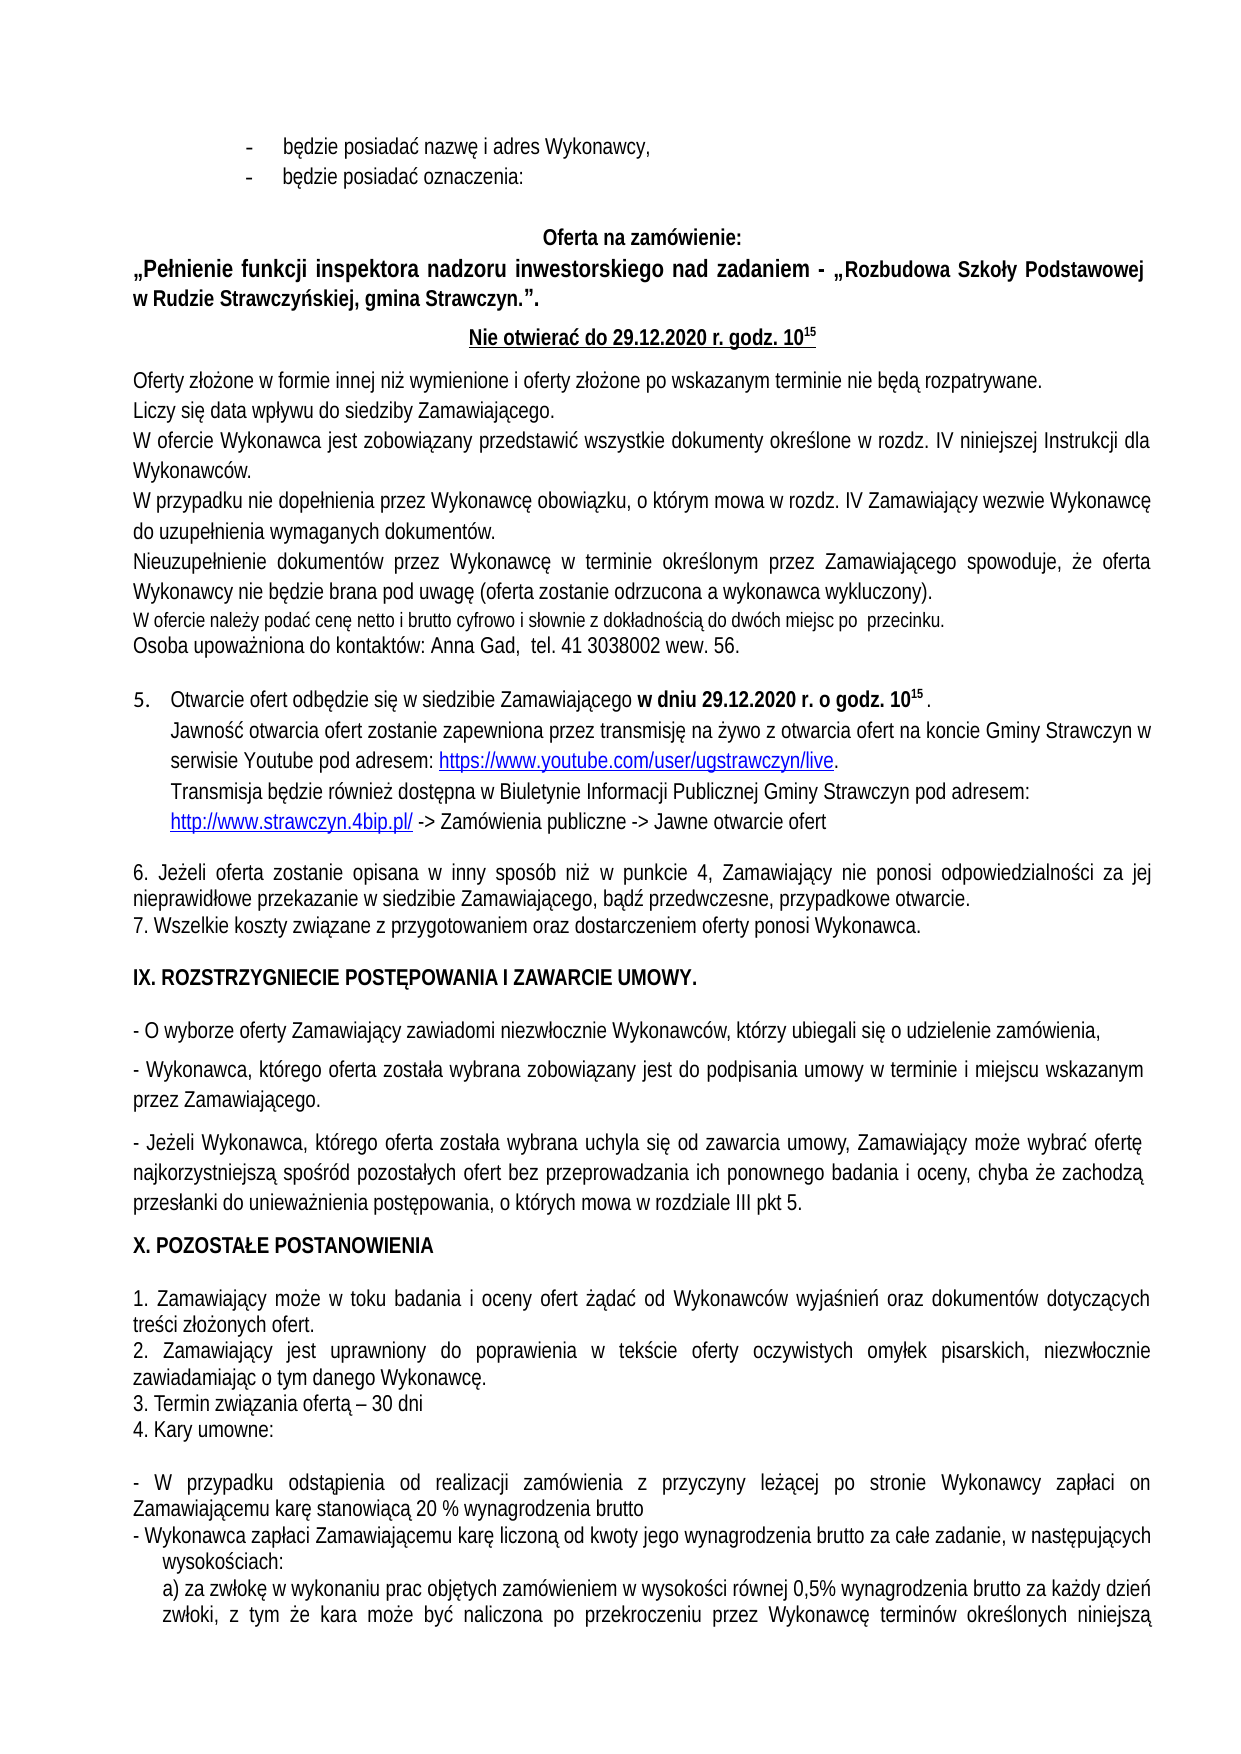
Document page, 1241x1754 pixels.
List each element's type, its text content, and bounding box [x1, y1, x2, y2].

text W ofercie należy podać cenę netto i brutto cyfrowo i słownie z dokładnością do dwóch miejsc po przecinku. [133, 608, 1152, 632]
text Nie otwierać do 29.12.2020 r. godz. 1015 [133, 324, 1152, 350]
text - W przypadku odstąpienia od realizacji zamówienia z przyczyny leżącej po stronie Wykonawcy zapłaci on Zamawiającemu karę stanowiącą 20 % wynagrodzenia brutto [133, 1469, 1152, 1522]
list Jawność otwarcia ofert zostanie zapewniona przez transmisję na żywo z otwarcia ofert na koncie Gminy Strawczyn w serwisie Youtube pod adresem: https://www.youtube.com/user/ugstrawczyn/live. [170, 717, 1152, 774]
text - Wykonawca, którego oferta została wybrana zobowiązany jest do podpisania umowy w terminie i miejscu wskazanym przez Zamawiającego. [133, 1056, 1144, 1112]
text X. POZOSTAŁE POSTANOWIENIA [133, 1232, 1152, 1258]
text 4. Kary umowne: [133, 1416, 1152, 1443]
text 6. Jeżeli oferta zostanie opisana w inny sposób niż w punkcie 4, Zamawiający nie ponosi odpowiedzialności za jej nieprawidłowe przekazanie w siedzibie Zamawiającego, bądź przedwczesne, przypadkowe otwarcie. [133, 859, 1152, 912]
text 3. Termin związania ofertą – 30 dni [133, 1390, 1152, 1416]
list Otwarcie ofert odbędzie się w siedzibie Zamawiającego w dniu 29.12.2020 r. o godz. 1015 . [133, 685, 1152, 713]
text Nieuzupełnienie dokumentów przez Wykonawcę w terminie określonym przez Zamawiającego spowoduje, że oferta Wykonawcy nie będzie brana pod uwagę (oferta zostanie odrzucona a wykonawca wykluczony). [133, 548, 1151, 604]
list Transmisja będzie również dostępna w Biuletynie Informacji Publicznej Gminy Strawczyn pod adresem: [170, 778, 1152, 804]
text 1. Zamawiający może w toku badania i oceny ofert żądać od Wykonawców wyjaśnień oraz dokumentów dotyczących treści złożonych ofert. [133, 1284, 1152, 1337]
text W przypadku nie dopełnienia przez Wykonawcę obowiązku, o którym mowa w rozdz. IV Zamawiający wezwie Wykonawcę do uzupełnienia wymaganych dokumentów. [133, 487, 1151, 544]
text Osoba upoważniona do kontaktów: Anna Gad, tel. 41 3038002 wew. 56. [133, 632, 1152, 659]
text Oferty złożone w formie innej niż wymienione i oferty złożone po wskazanym terminie nie będą rozpatrywane. [133, 367, 1152, 393]
text - Wykonawca zapłaci Zamawiającemu karę liczoną od kwoty jego wynagrodzenia brutto za całe zadanie, w następujących wysokościach: [133, 1522, 1152, 1574]
text Liczy się data wpływu do siedziby Zamawiającego. [133, 397, 1152, 423]
text IX. ROZSTRZYGNIECIE POSTĘPOWANIA I ZAWARCIE UMOWY. [133, 964, 1152, 991]
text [162, 1574, 1152, 1627]
text 2. Zamawiający jest uprawniony do poprawienia w tekście oferty oczywistych omyłek pisarskich, niezwłocznie zawiadamiając o tym danego Wykonawcę. [133, 1337, 1152, 1390]
list będzie posiadać nazwę i adres Wykonawcy, [245, 133, 1152, 159]
text - O wyborze oferty Zamawiający zawiadomi niezwłocznie Wykonawców, którzy ubiegali się o udzielenie zamówienia, [133, 1017, 1152, 1043]
text Oferta na zamówienie: [133, 224, 1152, 250]
text 7. Wszelkie koszty związane z przygotowaniem oraz dostarczeniem oferty ponosi Wykonawca. [133, 912, 1152, 938]
text „Pełnienie funkcji inspektora nadzoru inwestorskiego nad zadaniem - „Rozbudowa Szkoły Podstawowej w Rudzie Strawczyńskiej, gmina Strawczyn.”. [133, 254, 1152, 311]
text W ofercie Wykonawca jest zobowiązany przedstawić wszystkie dokumenty określone w rozdz. IV niniejszej Instrukcji dla Wykonawców. [133, 427, 1151, 484]
list będzie posiadać oznaczenia: [245, 163, 1152, 190]
list htHYPERLINK "http://www.strawczyn.4bip.pl/"tp://www.strawczyn.4bip.pl/ -> Zamówienia publiczne -> Jawne otwarcie ofert [170, 808, 1152, 834]
text - Jeżeli Wykonawca, którego oferta została wybrana uchyla się od zawarcia umowy, Zamawiający może wybrać ofertę najkorzystniejszą spośród pozostałych ofert bez przeprowadzania ich ponownego badania i oceny, chyba że zachodzą przesłanki do unieważnienia postępowania, o których mowa w rozdziale III pkt 5. [133, 1129, 1144, 1216]
